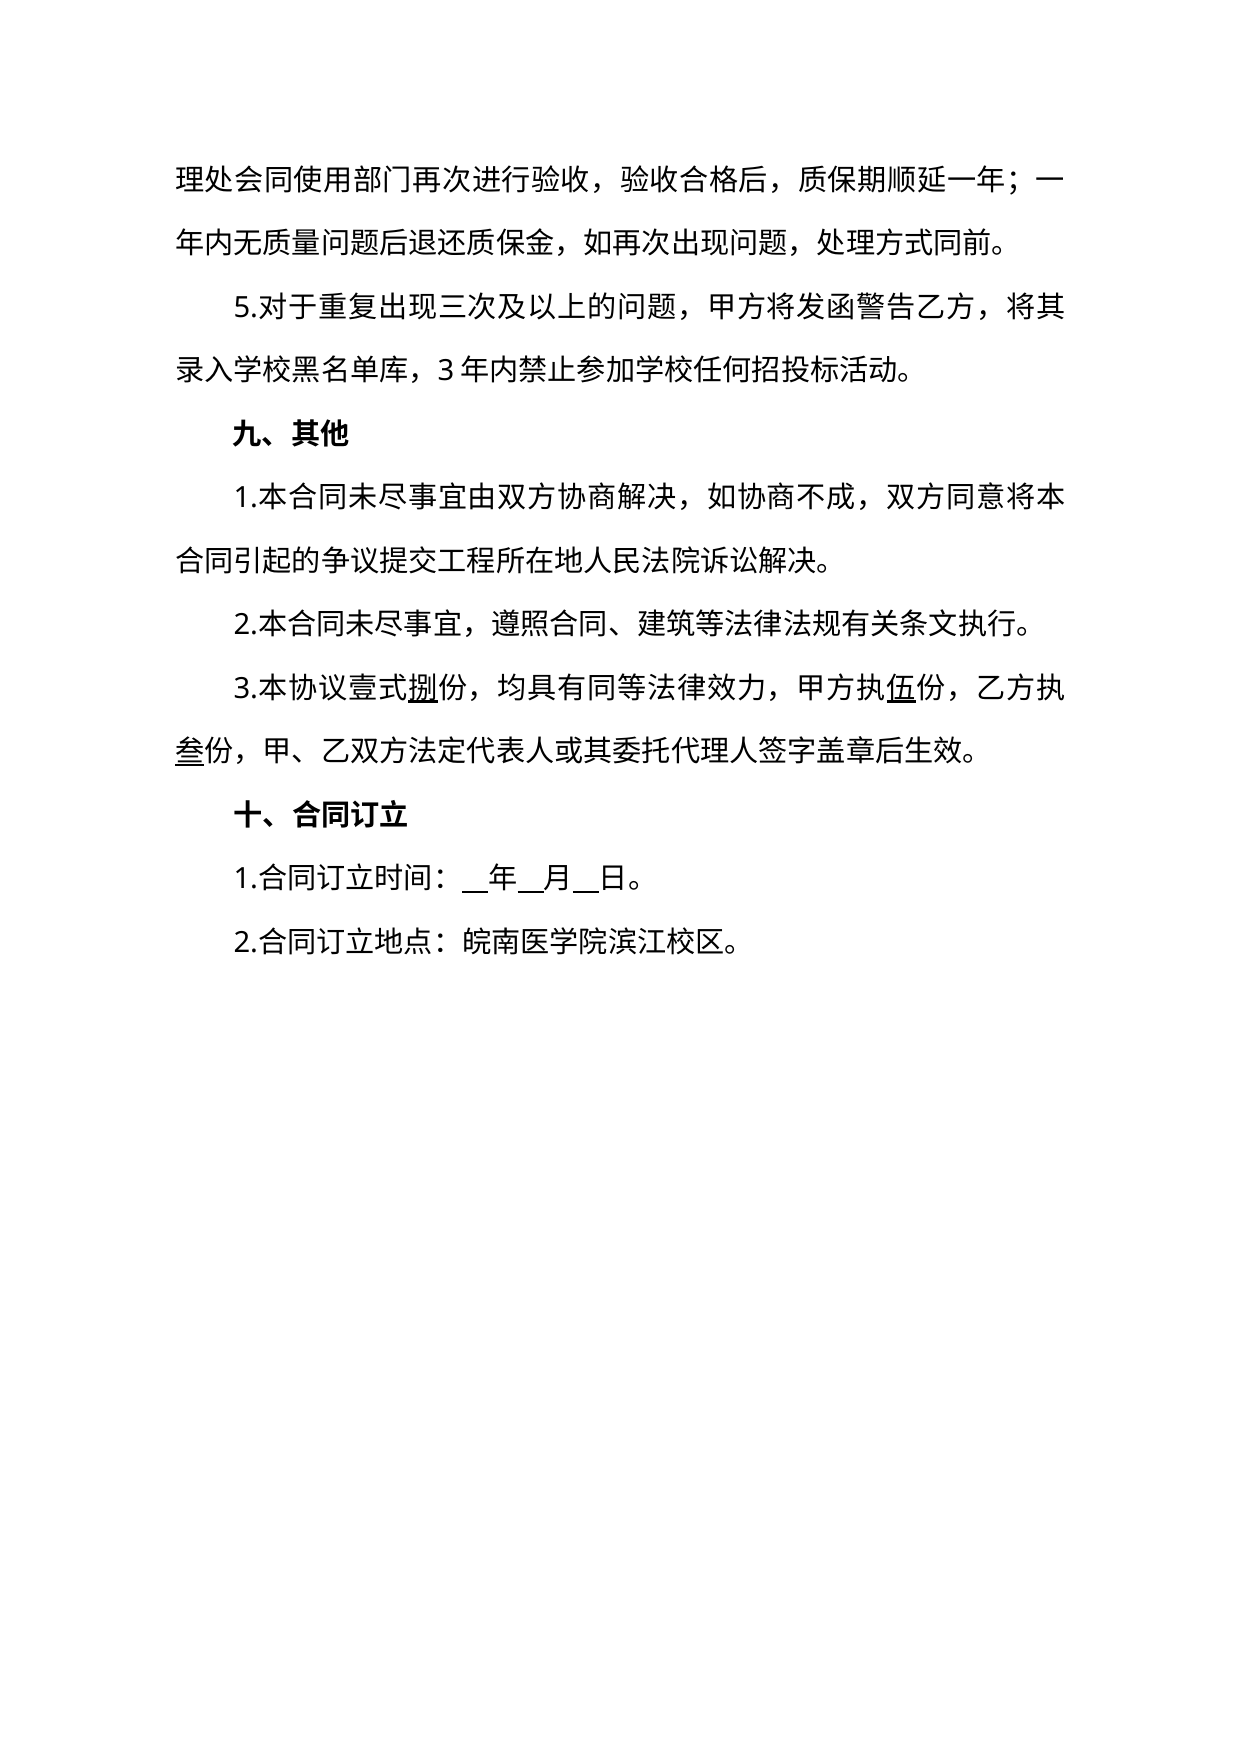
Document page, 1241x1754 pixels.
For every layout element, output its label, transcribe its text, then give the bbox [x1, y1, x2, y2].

text 1.合同订立时间： 年 月 日。 [175, 854, 1065, 897]
text 九、其他 [175, 410, 1065, 452]
text 3.本协议壹式捌份，均具有同等法律效力，甲方执伍份，乙方执叁份，甲、乙双方法定代表人或其委托代理人签字盖章后生效。 [175, 664, 1065, 770]
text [175, 156, 1065, 262]
text 5.对于重复出现三次及以上的问题，甲方将发函警告乙方，将其录入学校黑名单库，3年内禁止参加学校任何招投标活动。 [175, 283, 1065, 389]
text 2.本合同未尽事宜，遵照合同、建筑等法律法规有关条文执行。 [175, 601, 1065, 643]
text 2.合同订立地点：皖南医学院滨江校区。 [175, 918, 1065, 961]
text 1.本合同未尽事宜由双方协商解决，如协商不成，双方同意将本合同引起的争议提交工程所在地人民法院诉讼解决。 [175, 474, 1065, 579]
text 十、合同订立 [175, 791, 1065, 833]
